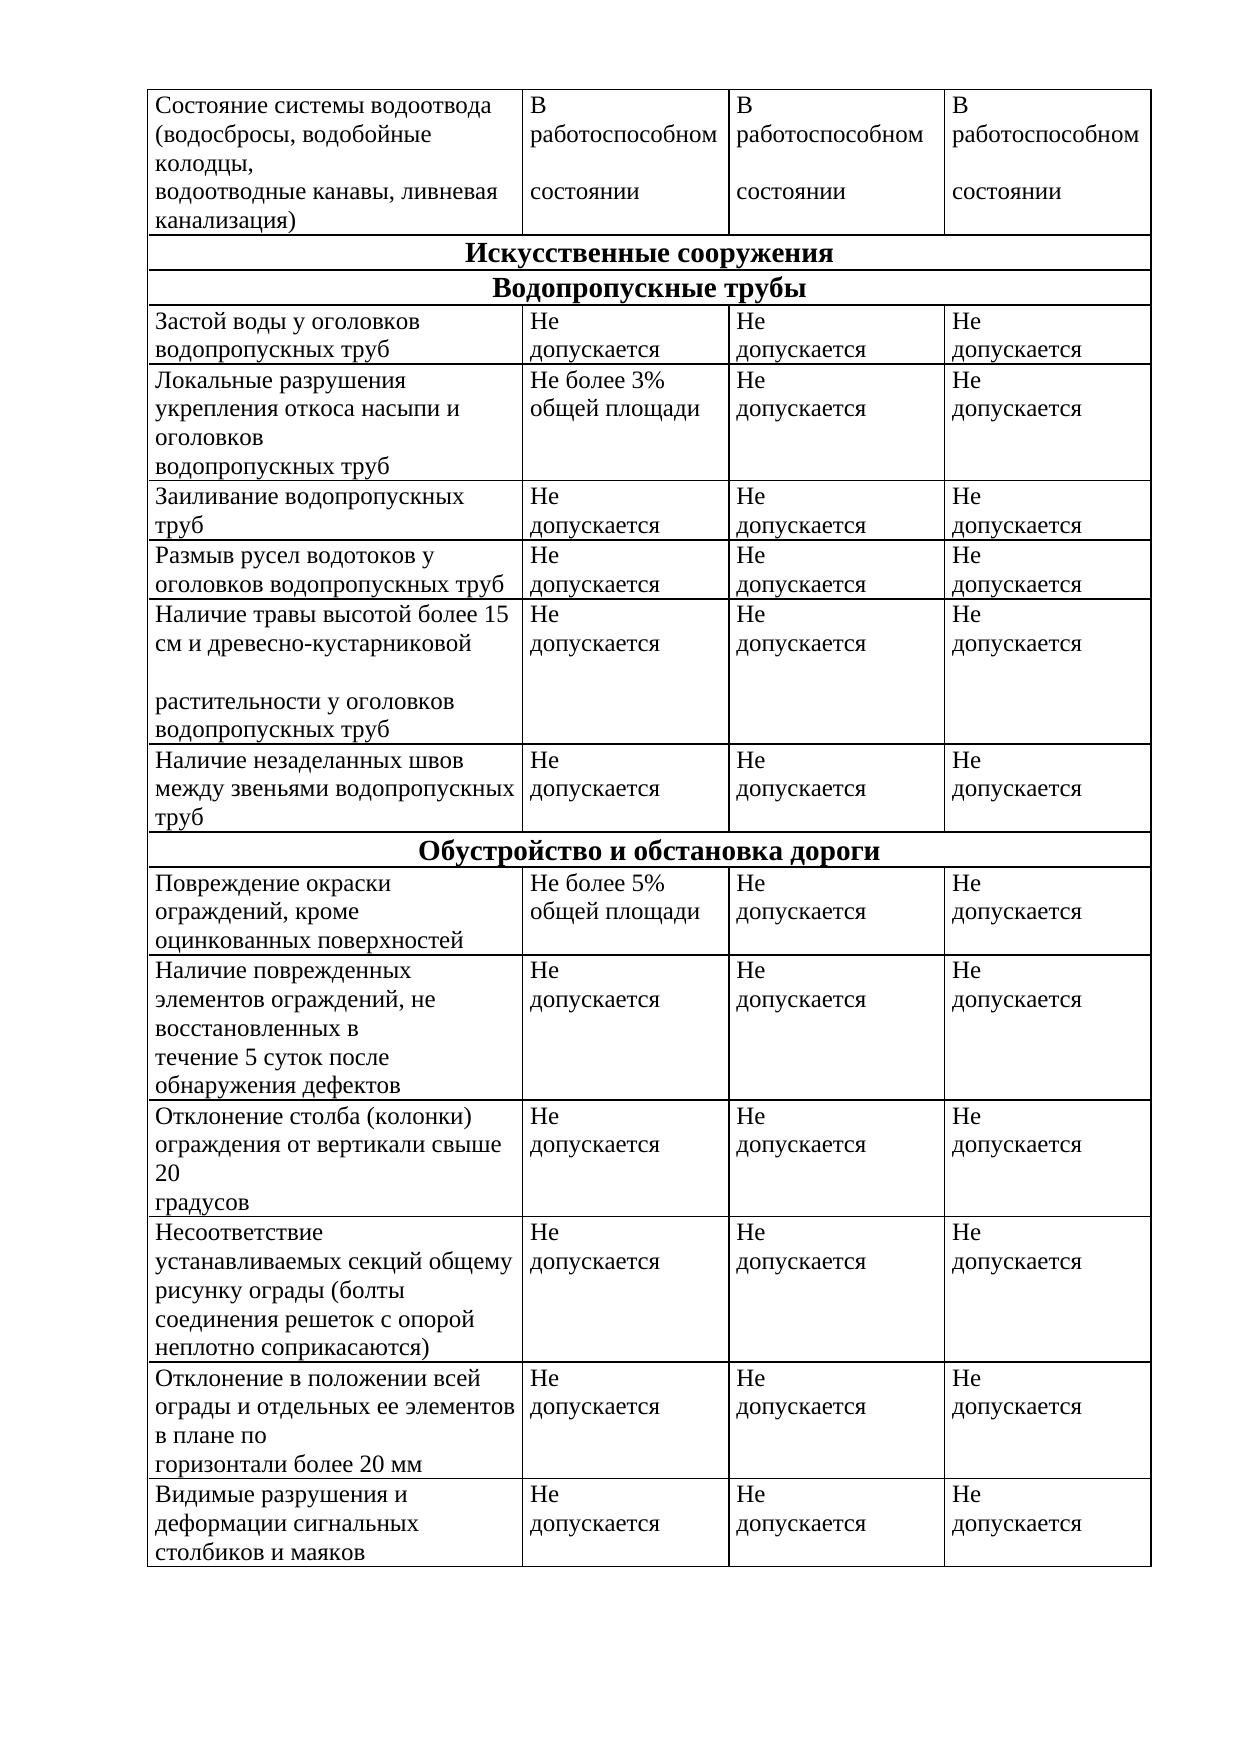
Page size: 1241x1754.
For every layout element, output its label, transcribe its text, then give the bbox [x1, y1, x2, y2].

table_cell Не допускается [523, 600, 728, 743]
table_cell Размыв русел водотоков у оголовков водопропускных труб [148, 540, 522, 598]
table_cell Обустройство и обстановка дороги [148, 832, 1150, 866]
table_cell Не допускается [523, 541, 728, 598]
table_cell Не допускается [730, 1101, 944, 1216]
table_cell Не допускается [730, 1479, 944, 1566]
table_cell Не допускается [523, 1217, 728, 1361]
table_cell Наличие поврежденных элементов ограждений, не восстановленных в течение 5 суток после обнаружения дефектов [148, 955, 522, 1099]
table_cell Не допускается [523, 745, 728, 831]
table_cell Локальные разрушения укрепления откоса насыпи и оголовков водопропускных труб [148, 364, 522, 480]
table_cell Не допускается [945, 868, 1150, 954]
table_cell В работоспособном состоянии [730, 90, 944, 234]
table_cell Не допускается [523, 1479, 728, 1566]
table_cell Не допускается [945, 956, 1150, 1099]
table_cell Заиливание водопропускных труб [148, 481, 522, 539]
table_cell Не допускается [523, 306, 728, 363]
table_cell Отклонение столба (колонки) ограждения от вертикали свыше 20 градусов [148, 1100, 522, 1216]
table_cell Не более 5% общей площади [523, 868, 728, 954]
table_cell Не допускается [523, 1363, 728, 1478]
table_cell Повреждение окраски ограждений, кроме оцинкованных поверхностей [148, 867, 522, 954]
table_cell Не допускается [945, 365, 1150, 480]
table_cell Не допускается [730, 600, 944, 743]
table_cell Не допускается [523, 956, 728, 1099]
table_cell Не допускается [730, 1363, 944, 1478]
table_cell Застой воды у оголовков водопропускных труб [148, 305, 522, 363]
table_cell Не допускается [730, 956, 944, 1099]
table_cell Не допускается [730, 868, 944, 954]
table_cell Несоответствие устанавливаемых секций общему рисунку ограды (болты соединения решеток с опорой неплотно соприкасаются) [148, 1217, 522, 1361]
table_cell Наличие незаделанных швов между звеньями водопропускных труб [148, 744, 522, 831]
table_cell Видимые разрушения и деформации сигнальных столбиков и маяков [148, 1479, 522, 1566]
table_cell Не допускается [730, 306, 944, 363]
table_cell Не допускается [730, 365, 944, 480]
table_cell Не допускается [945, 745, 1150, 831]
table_cell Отклонение в положении всей ограды и отдельных ее элементов в плане по горизонтали более [148, 1362, 522, 1478]
table_cell Состояние системы водоотвода (водосбросы, водобойные колодцы, водоотводные канавы, ливневая канализация) [148, 90, 522, 234]
table_cell Водопропускные трубы [148, 270, 1150, 304]
table_cell Не допускается [945, 1101, 1150, 1216]
table_cell Не допускается [945, 306, 1150, 363]
table_cell Не допускается [523, 481, 728, 539]
table_cell Не допускается [945, 1479, 1150, 1566]
table_cell В работоспособном состоянии [523, 90, 728, 234]
table_cell В работоспособном состоянии [945, 90, 1150, 234]
table_cell Не допускается [730, 745, 944, 831]
table_cell Не допускается [945, 1217, 1150, 1361]
table_cell Не более 3% общей площади [523, 365, 728, 480]
table_cell Наличие травы высотой более и древесно-кустарниковой растительности у оголовков водопропускных труб [148, 599, 522, 743]
table_cell Не допускается [730, 1217, 944, 1361]
table_cell Не допускается [945, 600, 1150, 743]
table_cell Не допускается [523, 1101, 728, 1216]
table_cell Не допускается [945, 541, 1150, 598]
table_cell Не допускается [945, 481, 1150, 539]
table_cell Не допускается [730, 481, 944, 539]
table_cell Не допускается [945, 1363, 1150, 1478]
table_cell Не допускается [730, 541, 944, 598]
table_cell Искусственные сооружения [148, 235, 1150, 269]
